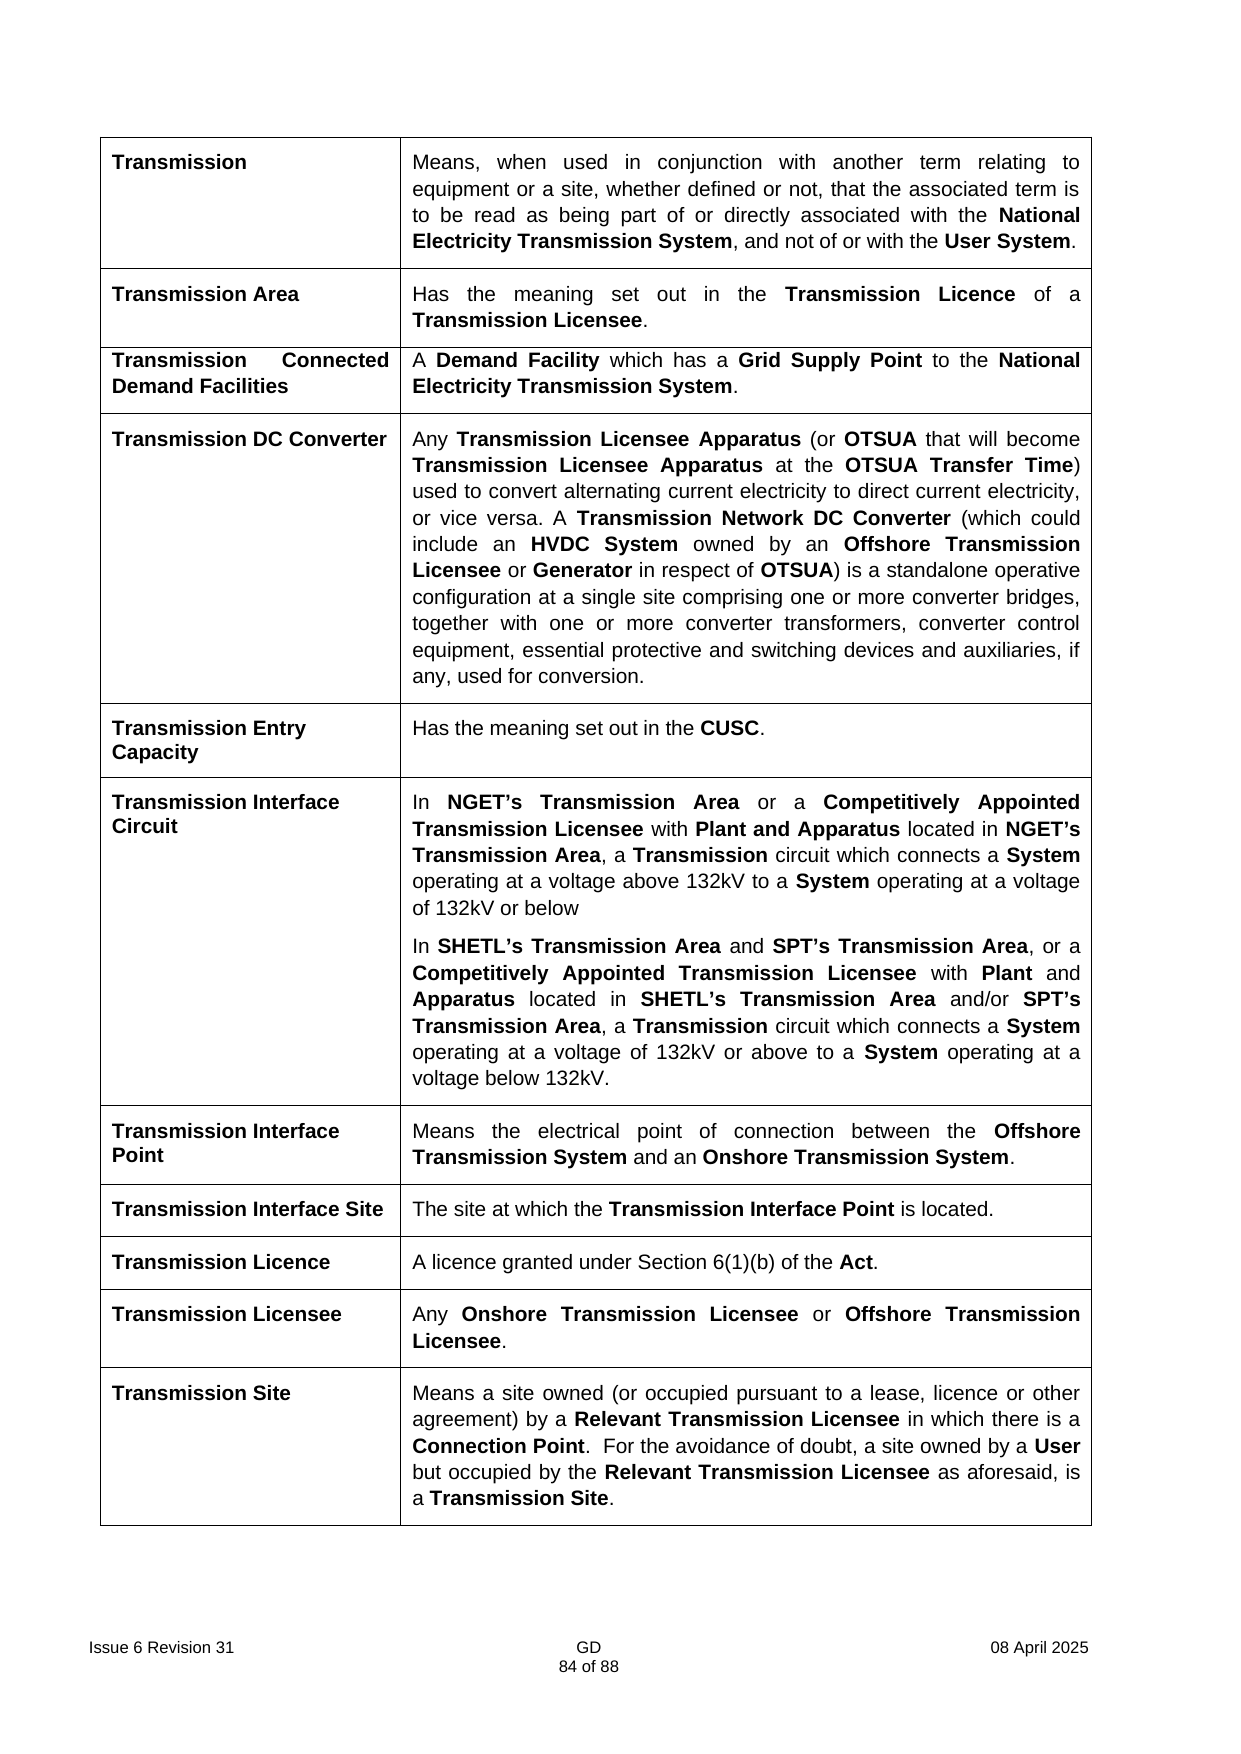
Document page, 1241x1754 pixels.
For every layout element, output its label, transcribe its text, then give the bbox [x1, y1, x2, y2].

table_cell Transmission Interface Circuit [101, 778, 400, 1105]
table_cell A Demand Facility which has a Grid Supply Point to the National Electricity Transmission System. [401, 348, 1091, 413]
table_cell Transmission [101, 138, 400, 268]
table_cell Means a site owned (or occupied pursuant to a lease, licence or other agreement) by a Relevant Transmission Licensee in which there is a Connection Point. For the avoidance of doubt, a site owned by a User but occupied by the Relevant Transmission Licensee as aforesaid, is a Transmission Site. [401, 1368, 1091, 1525]
table_cell Transmission Interface Point [101, 1106, 400, 1184]
table_cell Transmission Connected Demand Facilities [101, 348, 400, 413]
table_cell Has the meaning set out in the CUSC. [401, 704, 1091, 777]
table_cell Transmission Site [101, 1368, 400, 1525]
table_cell Transmission Licence [101, 1237, 400, 1288]
table_cell The site at which the Transmission Interface Point is located. [401, 1185, 1091, 1236]
table_cell Means the electrical point of connection between the Offshore Transmission System and an Onshore Transmission System. [401, 1106, 1091, 1184]
table_cell A licence granted under Section 6(1)(b) of the Act. [401, 1237, 1091, 1288]
table_cell Means, when used in conjunction with another term relating to equipment or a site, whether defined or not, that the associated term is to be read as being part of or directly associated with the National Electricity Transmission System, and not of or with the User System. [401, 138, 1091, 268]
table_cell Transmission Area [101, 269, 400, 347]
table_cell Transmission Entry Capacity [101, 704, 400, 777]
table_cell In NGET’s Transmission Area or a Competitively Appointed Transmission Licensee with Plant and Apparatus located in NGET’s Transmission Area, a Transmission circuit which connects a System operating at a voltage above 132kV to a System operating at a voltage of 132kV or below In SHETL’s Transmission Area and SPT’s Transmission Area, or a Competitively Appointed Transmission Licensee with Plant and Apparatus located in SHETL’s Transmission Area and/or SPT’s Transmission Area, a Transmission circuit which connects a System operating at a voltage of 132kV or above to a System operating at a voltage below 132kV. [401, 778, 1091, 1105]
table_cell Transmission Interface Site [101, 1185, 400, 1236]
table_cell Transmission Licensee [101, 1290, 400, 1367]
table_cell Has the meaning set out in the Transmission Licence of a Transmission Licensee. [401, 269, 1091, 347]
table_cell Any Onshore Transmission Licensee or Offshore Transmission Licensee. [401, 1290, 1091, 1367]
table_cell Any Transmission Licensee Apparatus (or OTSUA that will become Transmission Licensee Apparatus at the OTSUA Transfer Time) used to convert alternating current electricity to direct current electricity, or vice versa. A Transmission Network DC Converter (which could include an HVDC System owned by an Offshore Transmission Licensee or Generator in respect of OTSUA) is a standalone operative configuration at a single site comprising one or more converter bridges, together with one or more converter transformers, converter control equipment, essential protective and switching devices and auxiliaries, if any, used for conversion. [401, 414, 1091, 703]
table_cell Transmission DC Converter [101, 414, 400, 703]
